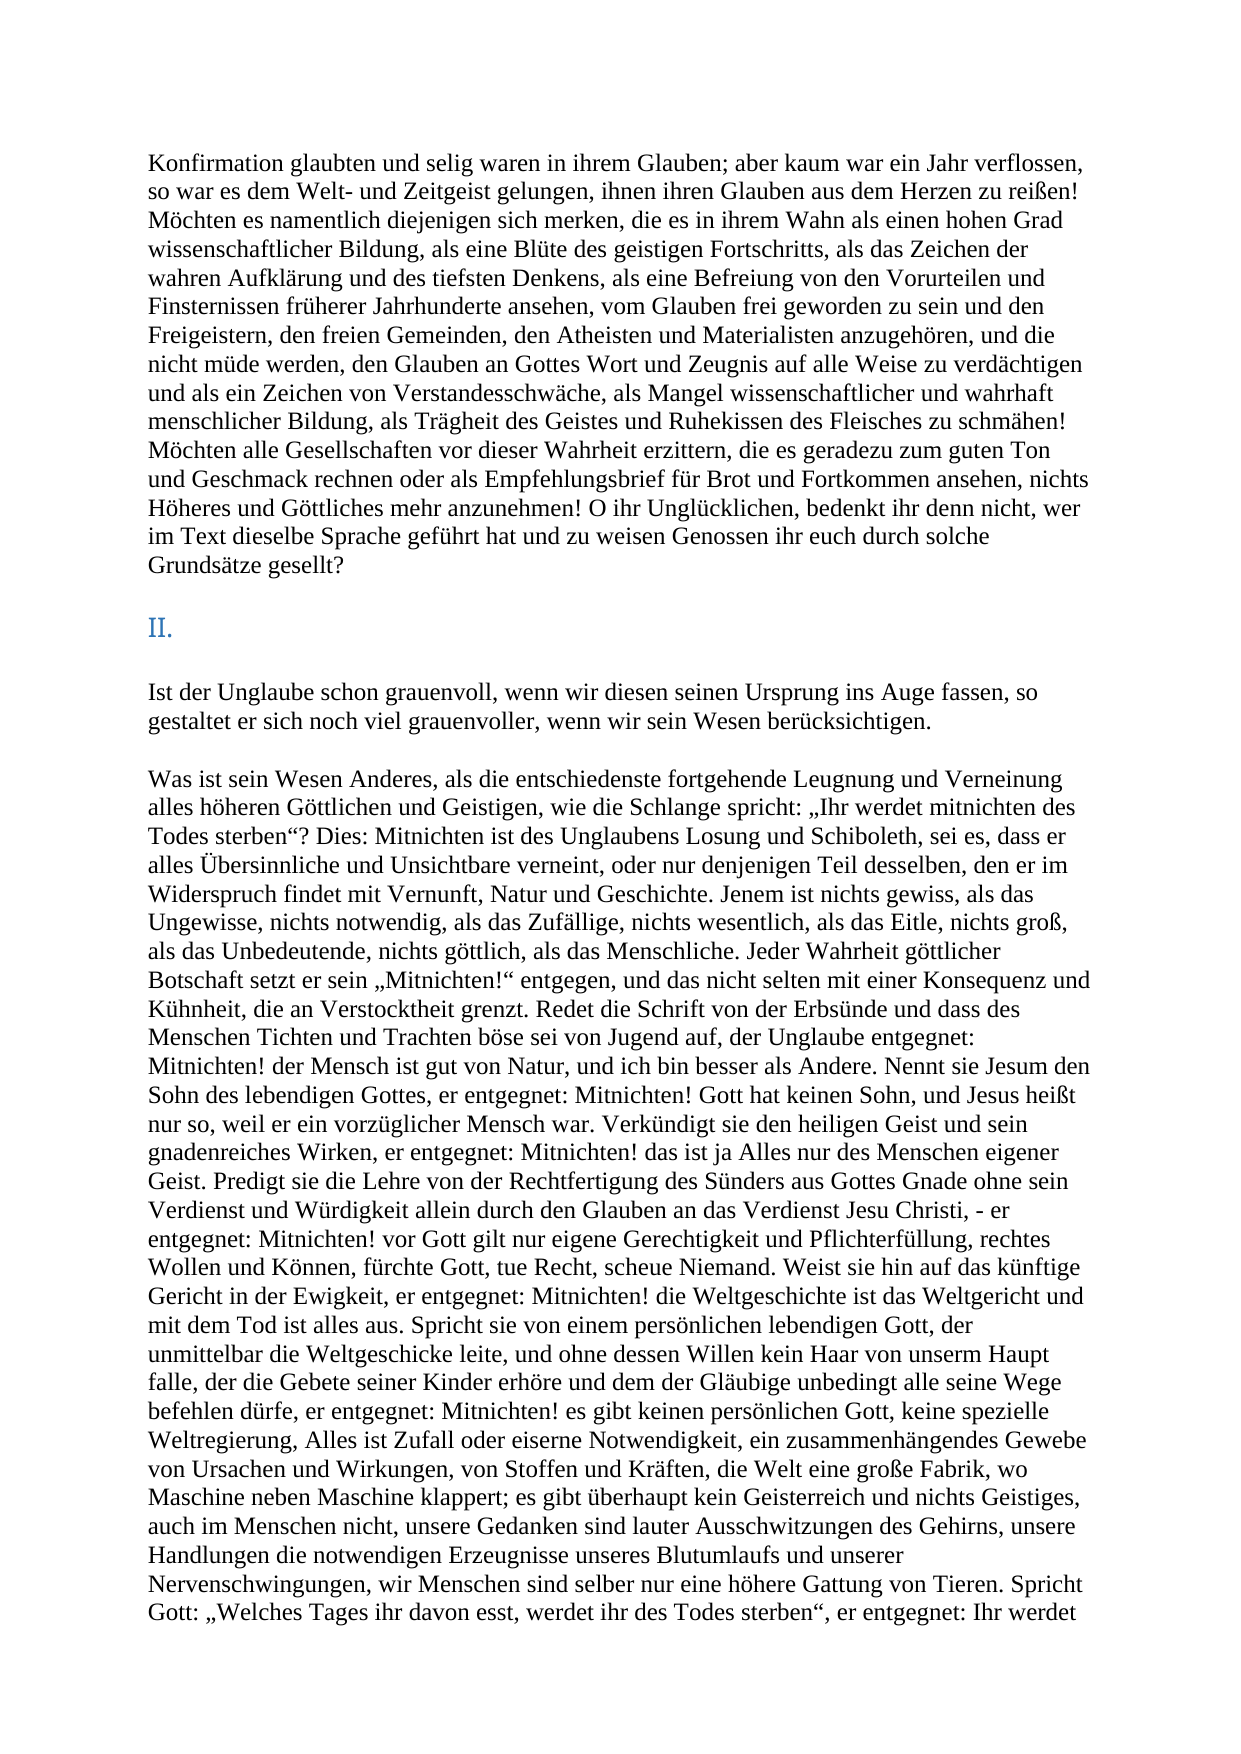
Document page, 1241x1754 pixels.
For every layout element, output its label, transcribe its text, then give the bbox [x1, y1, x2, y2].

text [148, 148, 1093, 579]
subtitle II. [148, 608, 1093, 645]
text Ist der Unglaube schon grauenvoll, wenn wir diesen seinen Ursprung ins Auge fassen, so gestaltet er sich noch viel grauenvoller, wenn wir sein Wesen berücksichtigen. [148, 677, 1093, 734]
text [148, 764, 1093, 1626]
